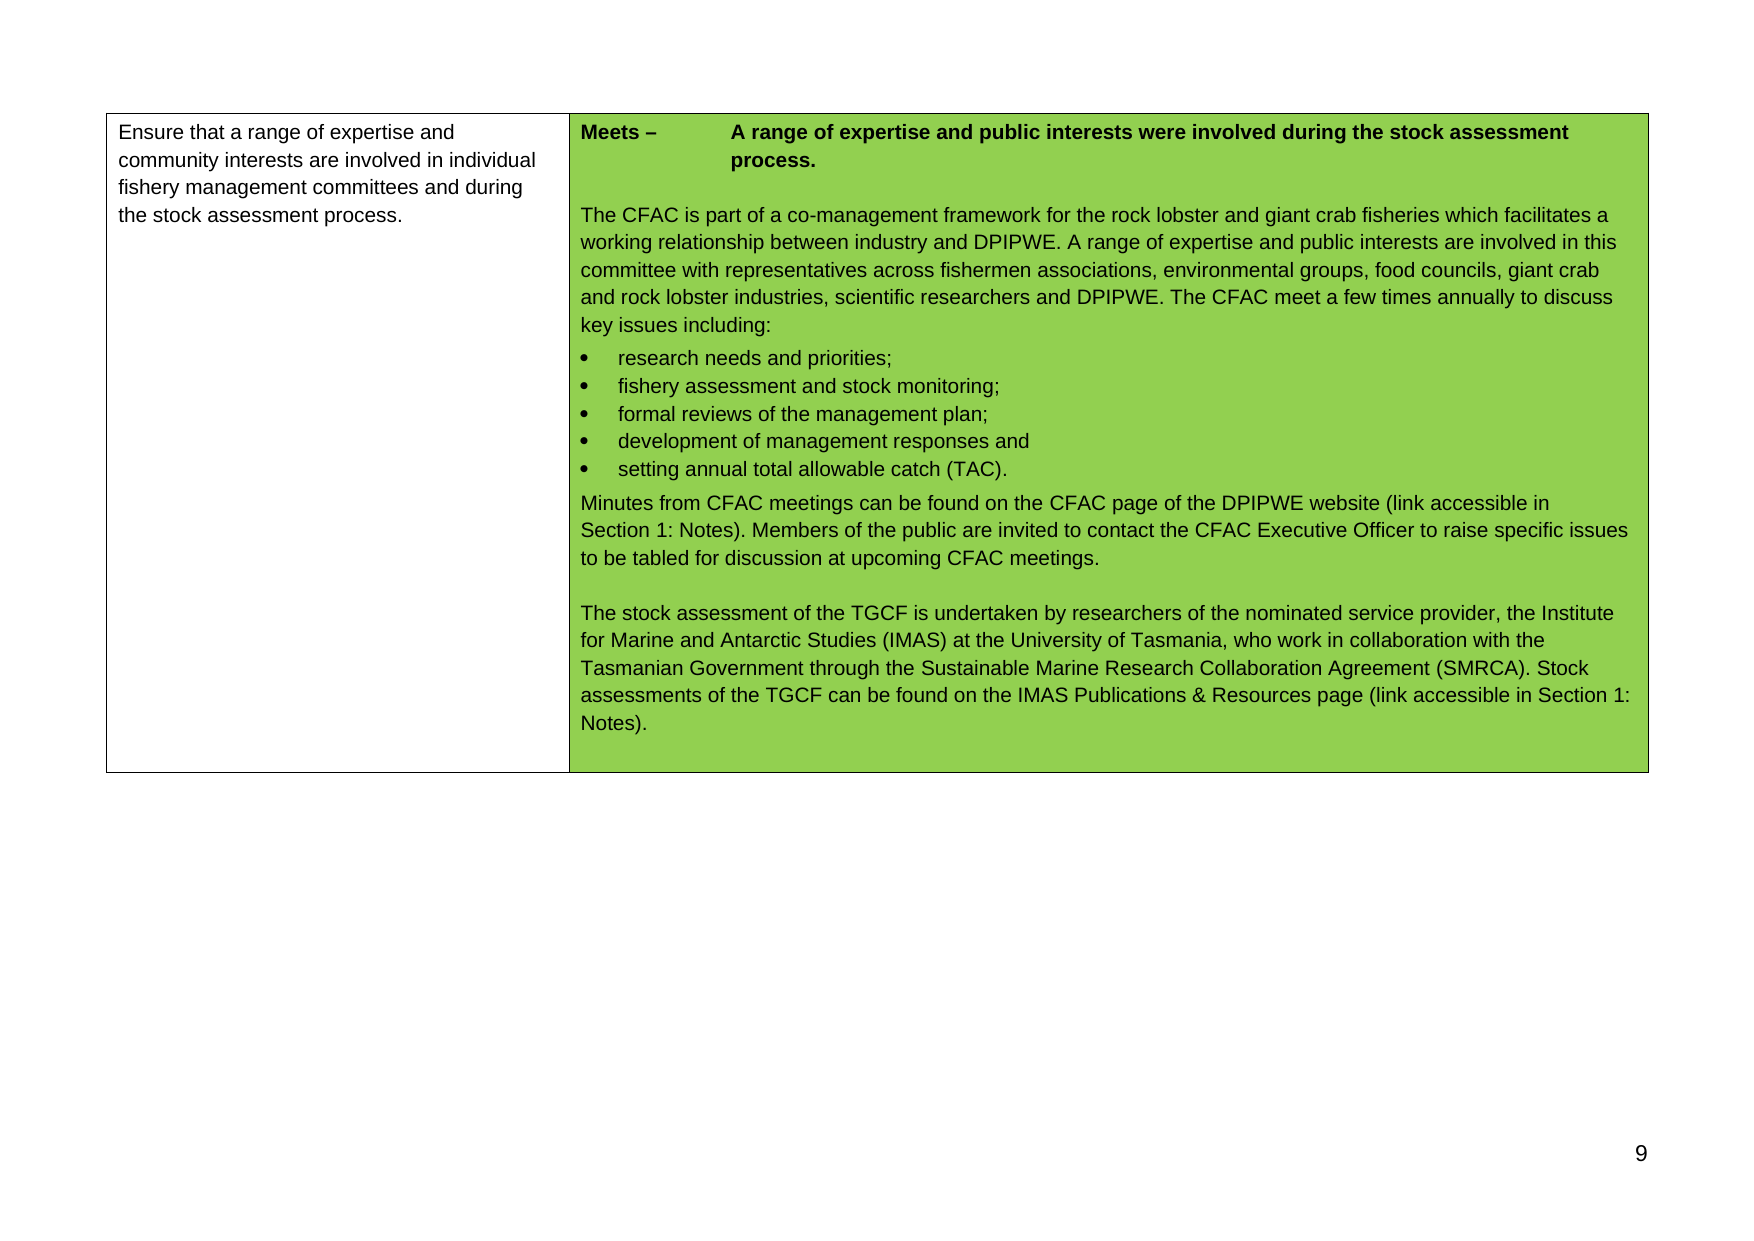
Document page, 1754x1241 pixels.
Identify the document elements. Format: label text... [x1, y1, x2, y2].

table_cell Meets – A range of expertise and public interests were involved during the stock assessment process. The CFAC is part of a co-management framework for the rock lobster and giant crab fisheries which facilitates a working relationship between industry and DPIPWE. A range of expertise and public interests are involved in this committee with representatives across fishermen associations, environmental groups, food councils, giant crab and rock lobster industries, scientific researchers and DPIPWE. The CFAC meet a few times annually to discuss key issues including: research needs and priorities; fishery assessment and stock monitoring; formal reviews of the management plan; development of management responses and setting annual total allowable catch (TAC). Minutes from CFAC meetings can be found on the CFAC page of the DPIPWE website (link accessible in Section 1: Notes). Members of the public are invited to contact the CFAC Executive Officer to raise specific issues to be tabled for discussion at upcoming CFAC meetings. The stock assessment of the TGCF is undertaken by researchers of the nominated service provider, the Institute for Marine and Antarctic Studies (IMAS) at the University of Tasmania, who work in collaboration with the Tasmanian Government through the Sustainable Marine Research Collaboration Agreement (SMRCA). Stock assessments of the TGCF can be found on the IMAS Publications & Resources page (link accessible in Section 1: Notes). [570, 114, 1648, 772]
table_cell Ensure that a range of expertise and community interests are involved in individual fishery management committees and during the stock assessment process. [107, 114, 569, 772]
